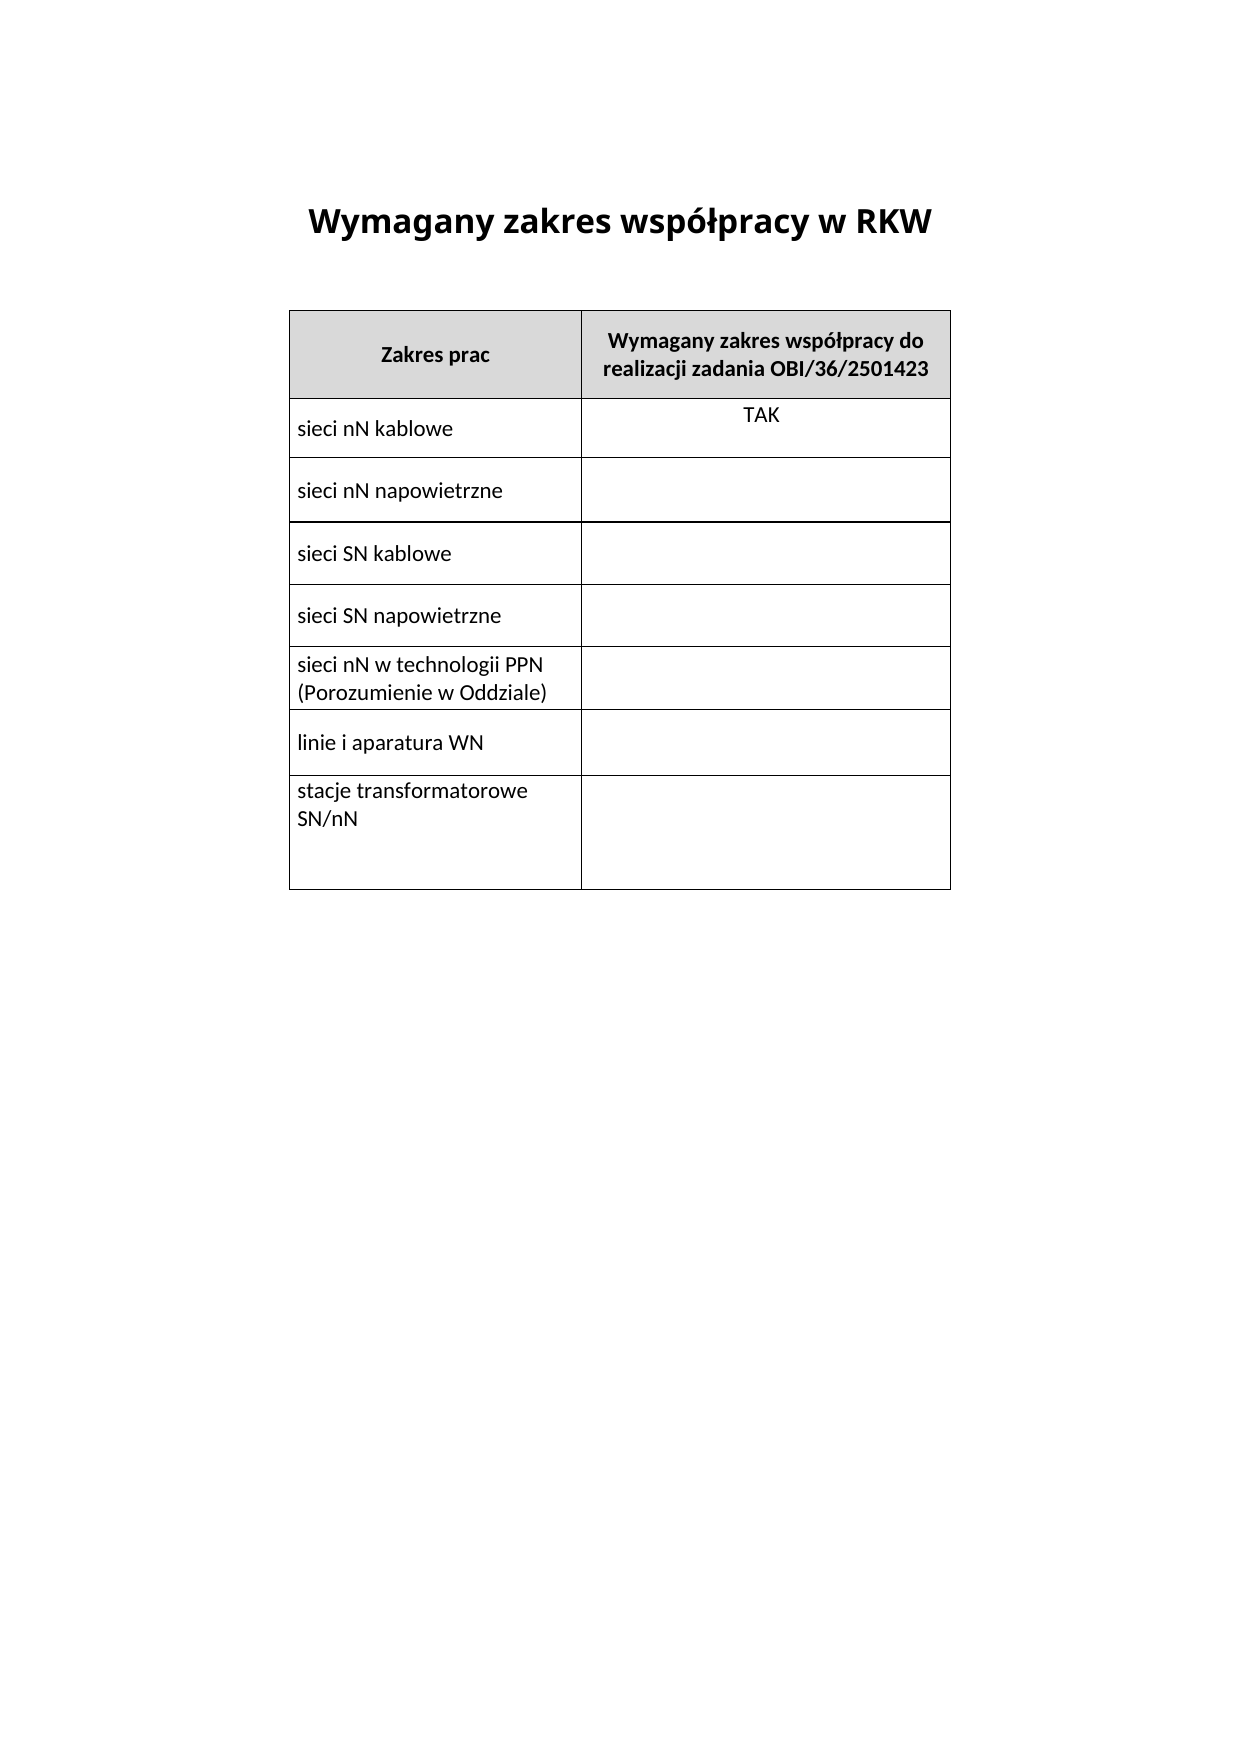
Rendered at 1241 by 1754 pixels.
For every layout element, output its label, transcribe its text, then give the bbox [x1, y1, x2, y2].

table_cell stacje transformatorowe SN/nN [290, 776, 581, 888]
table_cell [582, 458, 950, 521]
table_cell sieci nN kablowe [290, 399, 581, 457]
table_cell sieci SN napowietrzne [290, 585, 581, 646]
table_cell sieci nN napowietrzne [290, 458, 581, 521]
table_cell sieci SN kablowe [290, 523, 581, 584]
table_cell sieci nN w technologii PPN (Porozumienie w Oddziale) [290, 647, 581, 708]
table_cell [582, 585, 950, 646]
table_cell [582, 647, 950, 708]
table_header Wymagany zakres współpracy do realizacji zadania OBI/36/2501423 [582, 311, 950, 398]
table_header Zakres prac [290, 311, 581, 398]
table_cell TAK [582, 399, 950, 457]
table_cell [582, 523, 950, 584]
subtitle Wymagany zakres współpracy w RKW [148, 198, 1093, 243]
table_cell [582, 776, 950, 888]
table_cell [582, 710, 950, 775]
table_cell linie i aparatura WN [290, 710, 581, 775]
